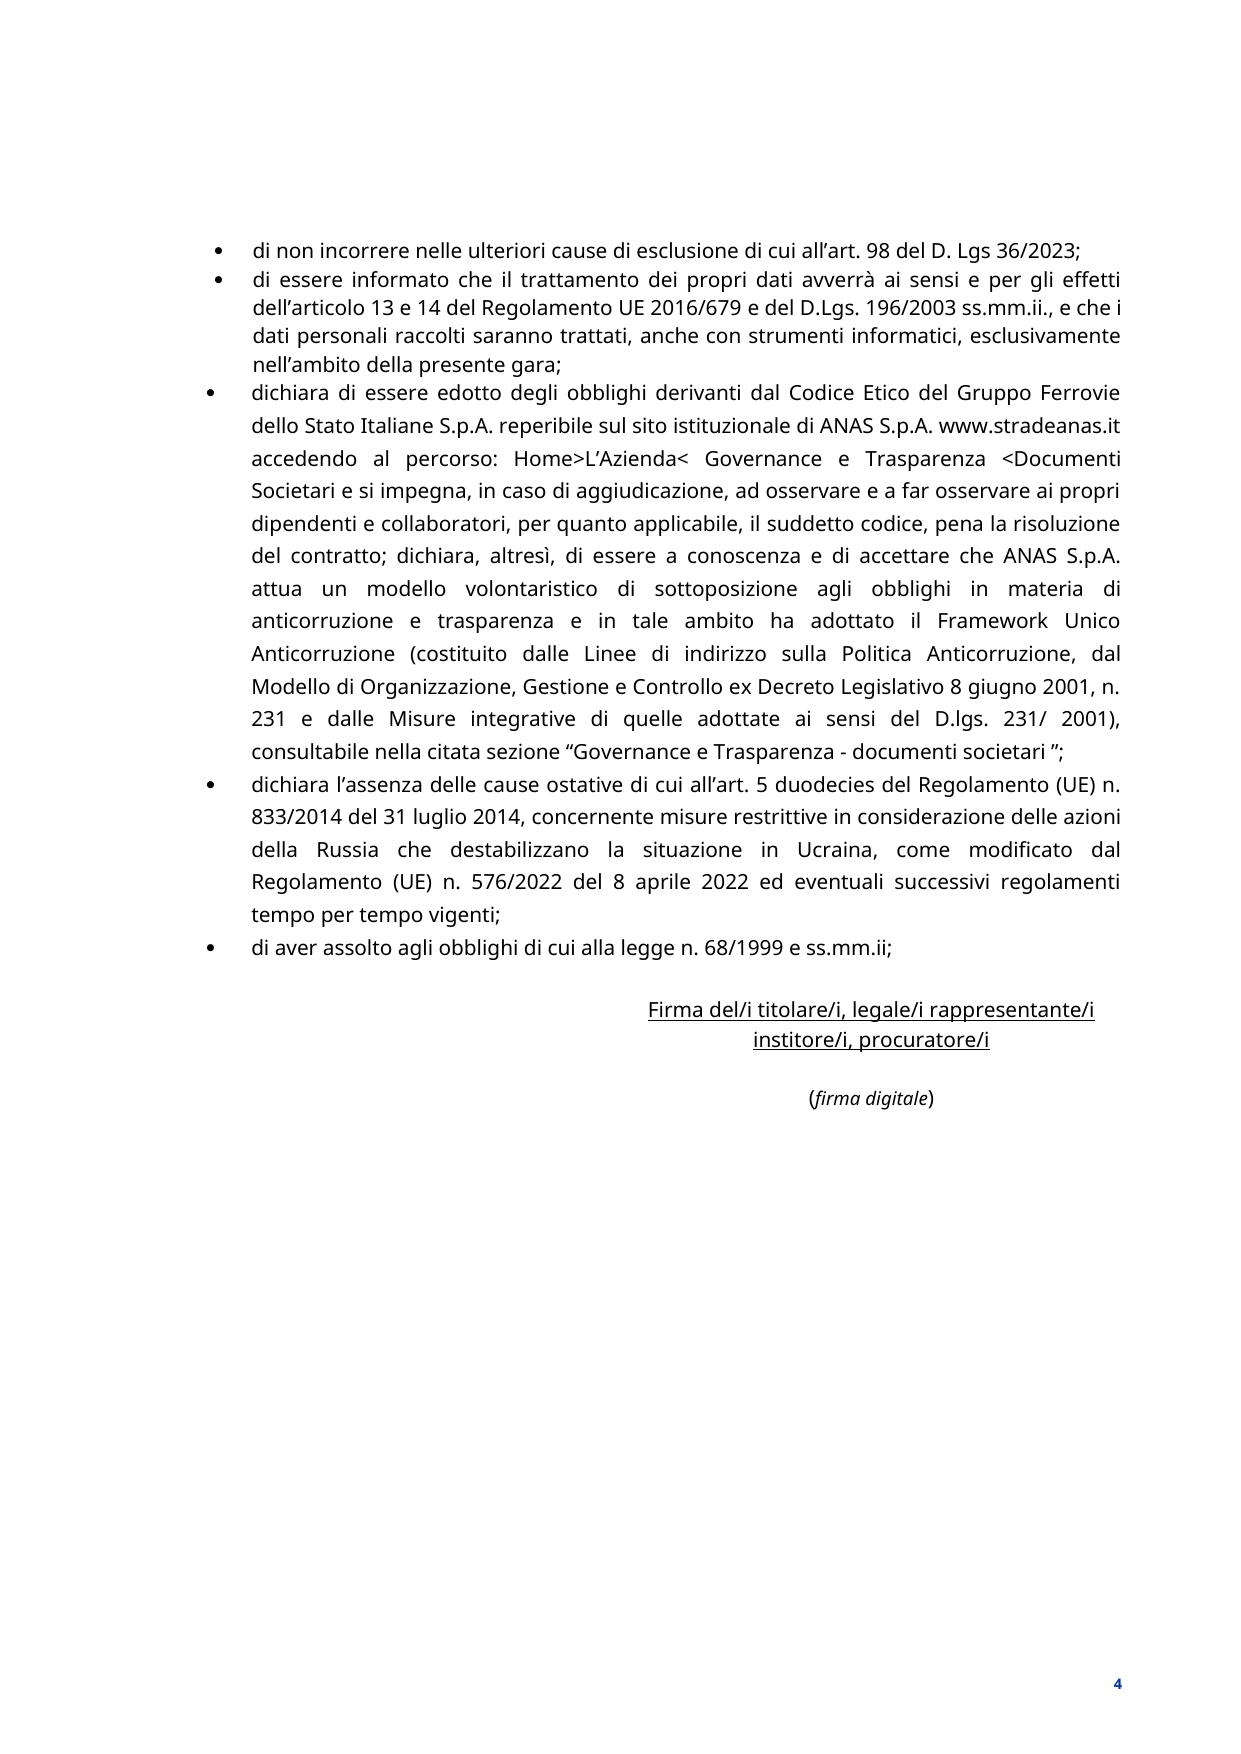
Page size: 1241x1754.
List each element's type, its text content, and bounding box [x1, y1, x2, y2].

list di non incorrere nelle ulteriori cause di esclusione di cui all’art. 98 del D. Lgs 36/2023; [215, 236, 1122, 265]
list di essere informato che il trattamento dei propri dati avverrà ai sensi e per gli effetti dell’articolo 13 e 14 del Regolamento UE 2016/679 e del D.Lgs. 196/2003 ss.mm.ii., e che i dati personali raccolti saranno trattati, anche con strumenti informatici, esclusivamente nell’ambito della presente gara; [215, 265, 1122, 378]
list dichiara di essere edotto degli obblighi derivanti dal Codice Etico del Gruppo Ferrovie dello Stato Italiane S.p.A. reperibile sul sito istituzionale di ANAS S.p.A. www.stradeanas.it accedendo al percorso: Home>L’Azienda< Governance e Trasparenza <Documenti Societari e si impegna, in caso di aggiudicazione, ad osservare e a far osservare ai propri dipendenti e collaboratori, per quanto applicabile, il suddetto codice, pena la risoluzione del contratto; dichiara, altresì, di essere a conoscenza e di accettare che ANAS S.p.A. attua un modello volontaristico di sottoposizione agli obblighi in materia di anticorruzione e trasparenza e in tale ambito ha adottato il Framework Unico Anticorruzione (costituito dalle Linee di indirizzo sulla Politica Anticorruzione, dal Modello di Organizzazione, Gestione e Controllo ex Decreto Legislativo 8 giugno 2001, n. 231 e dalle Misure integrative di quelle adottate ai sensi del D.lgs. 231/ 2001), consultabile nella citata sezione “Governance e Trasparenza - documenti societari ”; [207, 378, 1122, 766]
text Firma del/i titolare/i, legale/i rappresentante/i institore/i, procuratore/i [620, 994, 1122, 1053]
text (firma digitale) [620, 1082, 1122, 1111]
list di aver assolto agli obblighi di cui alla legge n. 68/1999 e ss.mm.ii; [207, 933, 1122, 961]
list dichiara l’assenza delle cause ostative di cui all’art. 5 duodecies del Regolamento (UE) n. 833/2014 del 31 luglio 2014, concernente misure restrittive in considerazione delle azioni della Russia che destabilizzano la situazione in Ucraina, come modificato dal Regolamento (UE) n. 576/2022 del 8 aprile 2022 ed eventuali successivi regolamenti tempo per tempo vigenti; [207, 770, 1122, 928]
